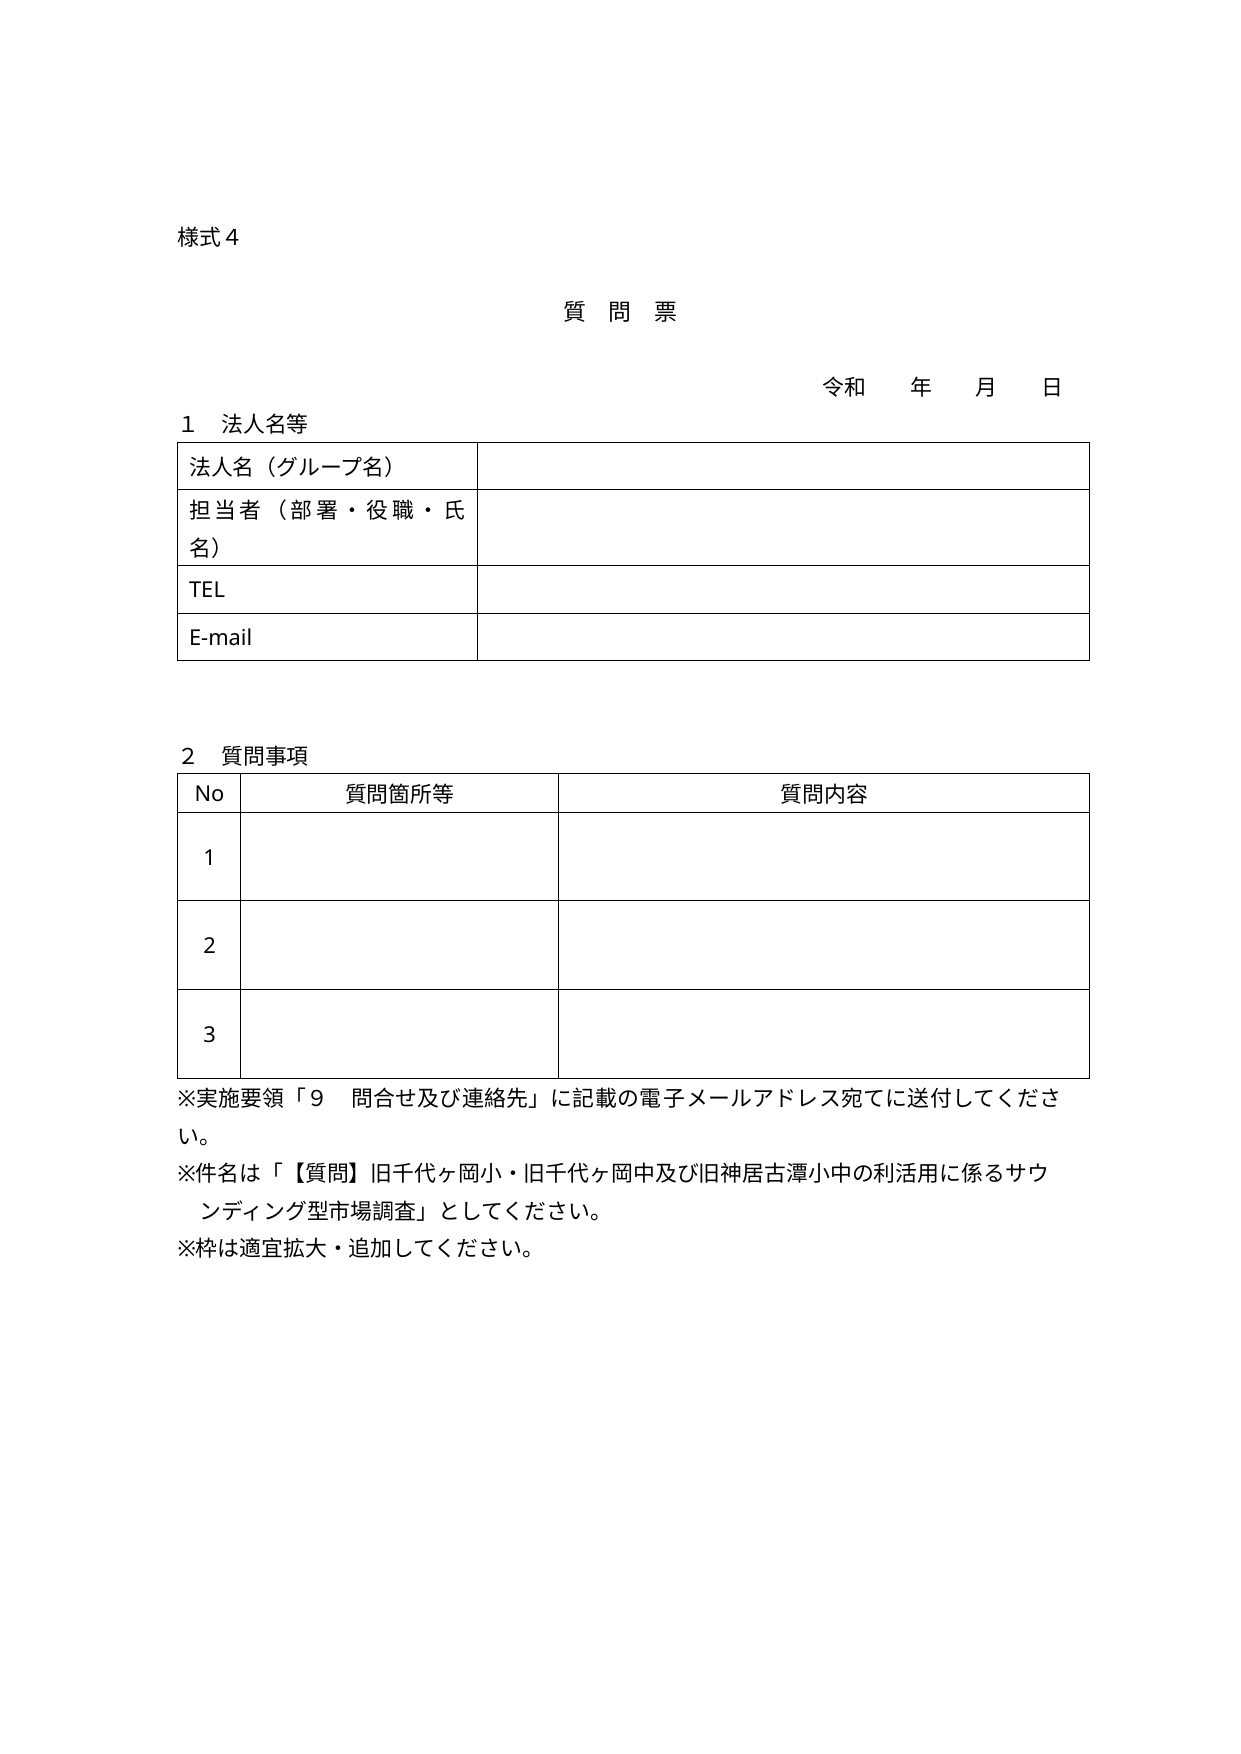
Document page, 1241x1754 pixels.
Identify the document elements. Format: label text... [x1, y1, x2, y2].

table_cell E-mail [178, 614, 477, 660]
table_cell [559, 990, 1089, 1077]
text 様式４ [177, 217, 1063, 254]
table_cell [478, 614, 1089, 660]
table_cell [241, 901, 558, 989]
text 令和 年 月 日 [177, 367, 1063, 404]
table_cell TEL [178, 566, 477, 612]
table_header 質問内容 [559, 774, 1089, 812]
text ２ 質問事項 [177, 736, 1063, 773]
table_cell [241, 813, 558, 900]
table_cell [478, 490, 1089, 565]
table_cell 担当者（部署・役職・氏名） [178, 490, 477, 565]
text ※枠は適宜拡大・追加してください。 [177, 1228, 1063, 1266]
table_cell [478, 566, 1089, 612]
text １ 法人名等 [177, 404, 1063, 442]
table_header [478, 443, 1089, 489]
table_cell [559, 901, 1089, 989]
table_cell [241, 990, 558, 1077]
table_cell 1 [178, 813, 240, 900]
table_cell 3 [178, 990, 240, 1077]
table_header No [178, 774, 240, 812]
text 質 問 票 [177, 292, 1063, 329]
table_cell [559, 813, 1089, 900]
table_header 質問箇所等 [241, 774, 558, 812]
table_cell 2 [178, 901, 240, 989]
text ※実施要領「９ 問合せ及び連絡先」に記載の電子メールアドレス宛てに送付してください。 [177, 1079, 1063, 1153]
table_header 法人名（グループ名） [178, 443, 477, 489]
text ※件名は「【質問】旧千代ヶ岡小・旧千代ヶ岡中及び旧神居古潭小中の利活用に係るサウンディング型市場調査」としてください。 [177, 1153, 1063, 1228]
